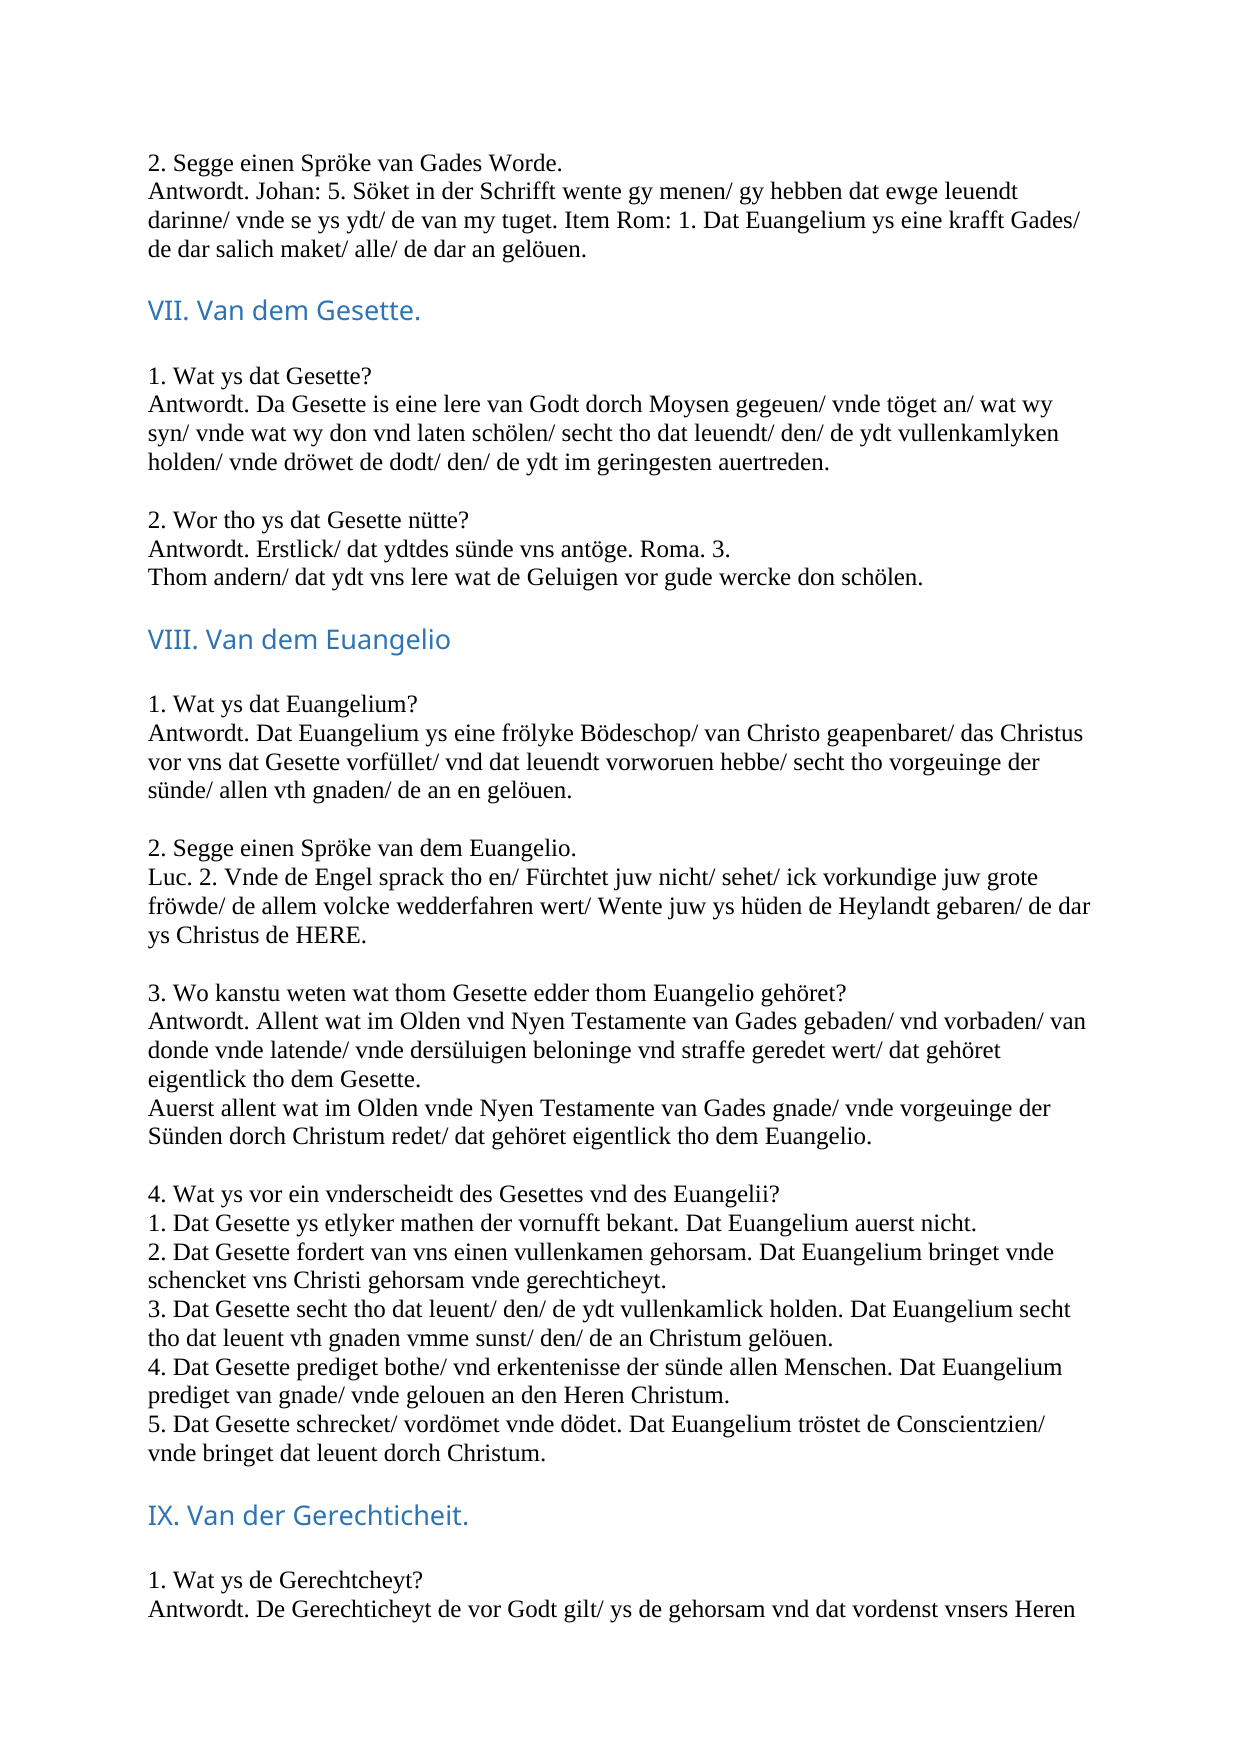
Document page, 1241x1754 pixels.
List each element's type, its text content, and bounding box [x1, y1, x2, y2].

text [148, 1565, 1093, 1622]
text 1. Wat ys dat Gesette? Antwordt. Da Gesette is eine lere van Godt dorch Moysen gegeuen/ vnde töget an/ wat wy syn/ vnde wat wy don vnd laten schölen/ secht tho dat leuendt/ den/ de ydt vullenkamlyken holden/ vnde dröwet de dodt/ den/ de ydt im geringesten auertreden. [148, 361, 1093, 476]
subtitle VII. Van dem Gesette. [148, 292, 1093, 329]
subtitle VIII. Van dem Euangelio [148, 620, 1093, 657]
text 2. Segge einen Spröke van Gades Worde. Antwordt. Johan: 5. Söket in der Schrifft wente gy menen/ gy hebben dat ewge leuendt darinne/ vnde se ys ydt/ de van my tuget. Item Rom: 1. Dat Euangelium ys eine krafft Gades/ de dar salich maket/ alle/ de dar an gelöuen. [148, 148, 1093, 263]
subtitle IX. Van der Gerechticheit. [148, 1496, 1093, 1533]
text 2. Wor tho ys dat Gesette nütte? Antwordt. Erstlick/ dat ydtdes sünde vns antöge. Roma. 3. Thom andern/ dat ydt vns lere wat de Geluigen vor gude wercke don schölen. [148, 505, 1093, 591]
text 2. Segge einen Spröke van dem Euangelio. Luc. 2. Vnde de Engel sprack tho en/ Fürchtet juw nicht/ sehet/ ick vorkundige juw grote fröwde/ de allem volcke wedderfahren wert/ Wente juw ys hüden de Heylandt gebaren/ de dar ys Christus de HERE. [148, 833, 1093, 948]
text 4. Wat ys vor ein vnderscheidt des Gesettes vnd des Euangelii? 1. Dat Gesette ys etlyker mathen der vornufft bekant. Dat Euangelium auerst nicht. 2. Dat Gesette fordert van vns einen vullenkamen gehorsam. Dat Euangelium bringet vnde schencket vns Christi gehorsam vnde gerechticheyt. 3. Dat Gesette secht tho dat leuent/ den/ de ydt vullenkamlick holden. Dat Euangelium secht tho dat leuent vth gnaden vmme sunst/ den/ de an Christum gelöuen. 4. Dat Gesette prediget bothe/ vnd erkentenisse der sünde allen Menschen. Dat Euangelium prediget van gnade/ vnde gelouen an den Heren Christum. 5. Dat Gesette schrecket/ vordömet vnde dödet. Dat Euangelium tröstet de Conscientzien/ vnde bringet dat leuent dorch Christum. [148, 1179, 1093, 1467]
text 1. Wat ys dat Euangelium? Antwordt. Dat Euangelium ys eine frölyke Bödeschop/ van Christo geapenbaret/ das Christus vor vns dat Gesette vorfüllet/ vnd dat leuendt vorworuen hebbe/ secht tho vorgeuinge der sünde/ allen vth gnaden/ de an en gelöuen. [148, 689, 1093, 804]
text 3. Wo kanstu weten wat thom Gesette edder thom Euangelio gehöret? Antwordt. Allent wat im Olden vnd Nyen Testamente van Gades gebaden/ vnd vorbaden/ van donde vnde latende/ vnde dersüluigen beloninge vnd straffe geredet wert/ dat gehöret eigentlick tho dem Gesette. Auerst allent wat im Olden vnde Nyen Testamente van Gades gnade/ vnde vorgeuinge der Sünden dorch Christum redet/ dat gehöret eigentlick tho dem Euangelio. [148, 978, 1093, 1150]
